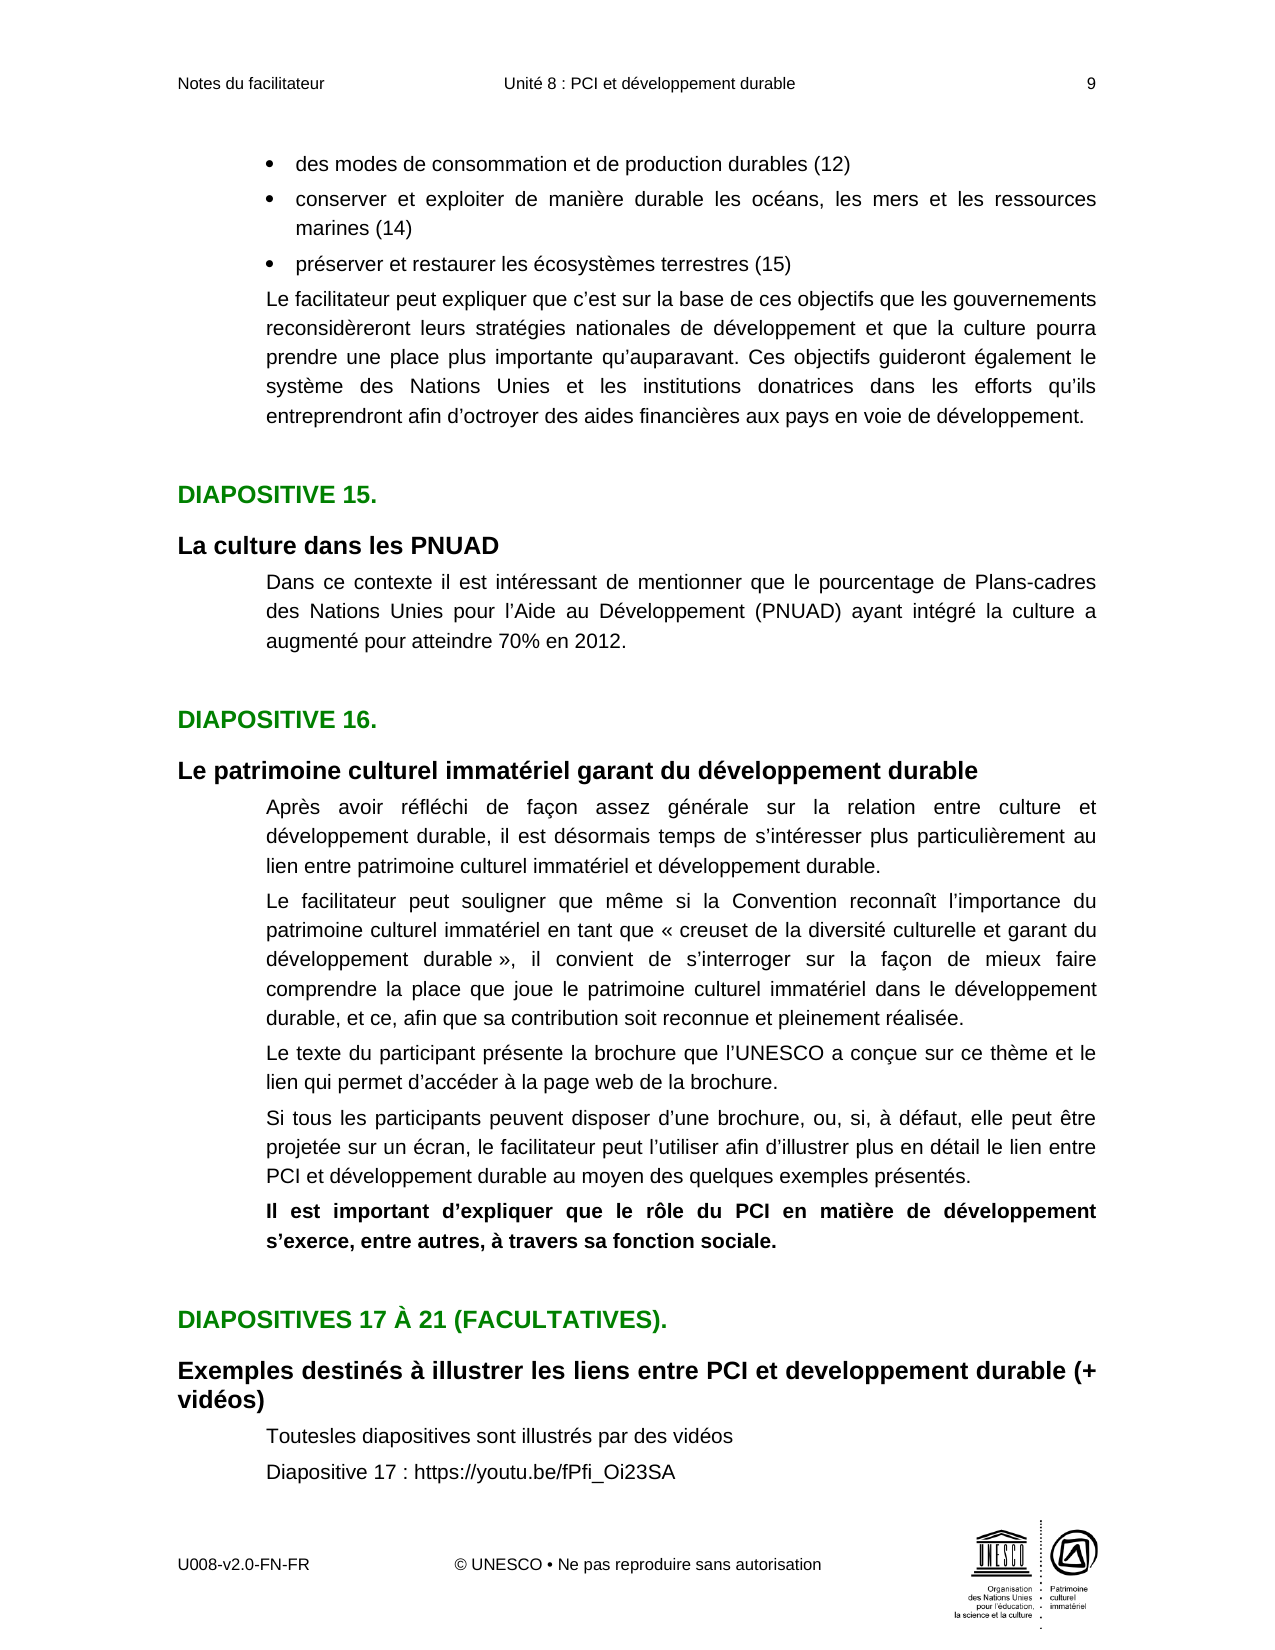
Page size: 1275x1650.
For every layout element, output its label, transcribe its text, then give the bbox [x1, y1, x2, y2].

text Diapositive 17 : https://youtu.be/fPfi_Oi23SA [266, 1456, 1098, 1485]
text Le facilitateur peut expliquer que c’est sur la base de ces objectifs que les gouvernements reconsidèreront leurs stratégies nationales de développement et que la culture pourra prendre une place plus importante qu’auparavant. Ces objectifs guideront également le système des Nations Unies et les institutions donatrices dans les efforts qu’ils entreprendront afin d’octroyer des aides financières aux pays en voie de développement. [266, 283, 1098, 429]
list des modes de consommation et de production durables (12) [266, 148, 1098, 177]
subtitle DIAPOSITIVEs 17 à 21 (facultatives). [177, 1304, 1098, 1335]
text La culture dans les PNUAD [177, 531, 1098, 560]
text Il est important d’expliquer que le rôle du PCI en matière de développement s’exerce, entre autres, à travers sa fonction sociale. [266, 1196, 1098, 1254]
text Le facilitateur peut souligner que même si la Convention reconnaît l’importance du patrimoine culturel immatériel en tant que « creuset de la diversité culturelle et garant du développement durable », il convient de s’interroger sur la façon de mieux faire comprendre la place que joue le patrimoine culturel immatériel dans le développement durable, et ce, afin que sa contribution soit reconnue et pleinement réalisée. [266, 885, 1098, 1031]
text Si tous les participants peuvent disposer d’une brochure, ou, si, à défaut, elle peut être projetée sur un écran, le facilitateur peut l’utiliser afin d’illustrer plus en détail le lien entre PCI et développement durable au moyen des quelques exemples présentés. [266, 1102, 1098, 1189]
text Le patrimoine culturel immatériel garant du développement durable [177, 756, 1098, 785]
text Le texte du participant présente la brochure que l’UNESCO a conçue sur ce thème et le lien qui permet d’accéder à la page web de la brochure. [266, 1037, 1098, 1096]
subtitle DIAPOSITIVE 16. [177, 704, 1098, 735]
text Toutesles diapositives sont illustrés par des vidéos [266, 1421, 1098, 1450]
text Après avoir réfléchi de façon assez générale sur la relation entre culture et développement durable, il est désormais temps de s’intéresser plus particulièrement au lien entre patrimoine culturel immatériel et développement durable. [266, 791, 1098, 879]
picture [954, 1520, 1098, 1629]
text Dans ce contexte il est intéressant de mentionner que le pourcentage de Plans-cadres des Nations Unies pour l’Aide au Développement (PNUAD) ayant intégré la culture a augmenté pour atteindre 70% en 2012. [266, 566, 1098, 654]
subtitle DIAPOSITIVE 15. [177, 479, 1098, 510]
list conserver et exploiter de manière durable les océans, les mers et les ressources marines (14) [266, 183, 1098, 241]
text Exemples destinés à illustrer les liens entre PCI et developpement durable (+ vidéos) [177, 1356, 1098, 1414]
list préserver et restaurer les écosystèmes terrestres (15) [266, 248, 1098, 277]
